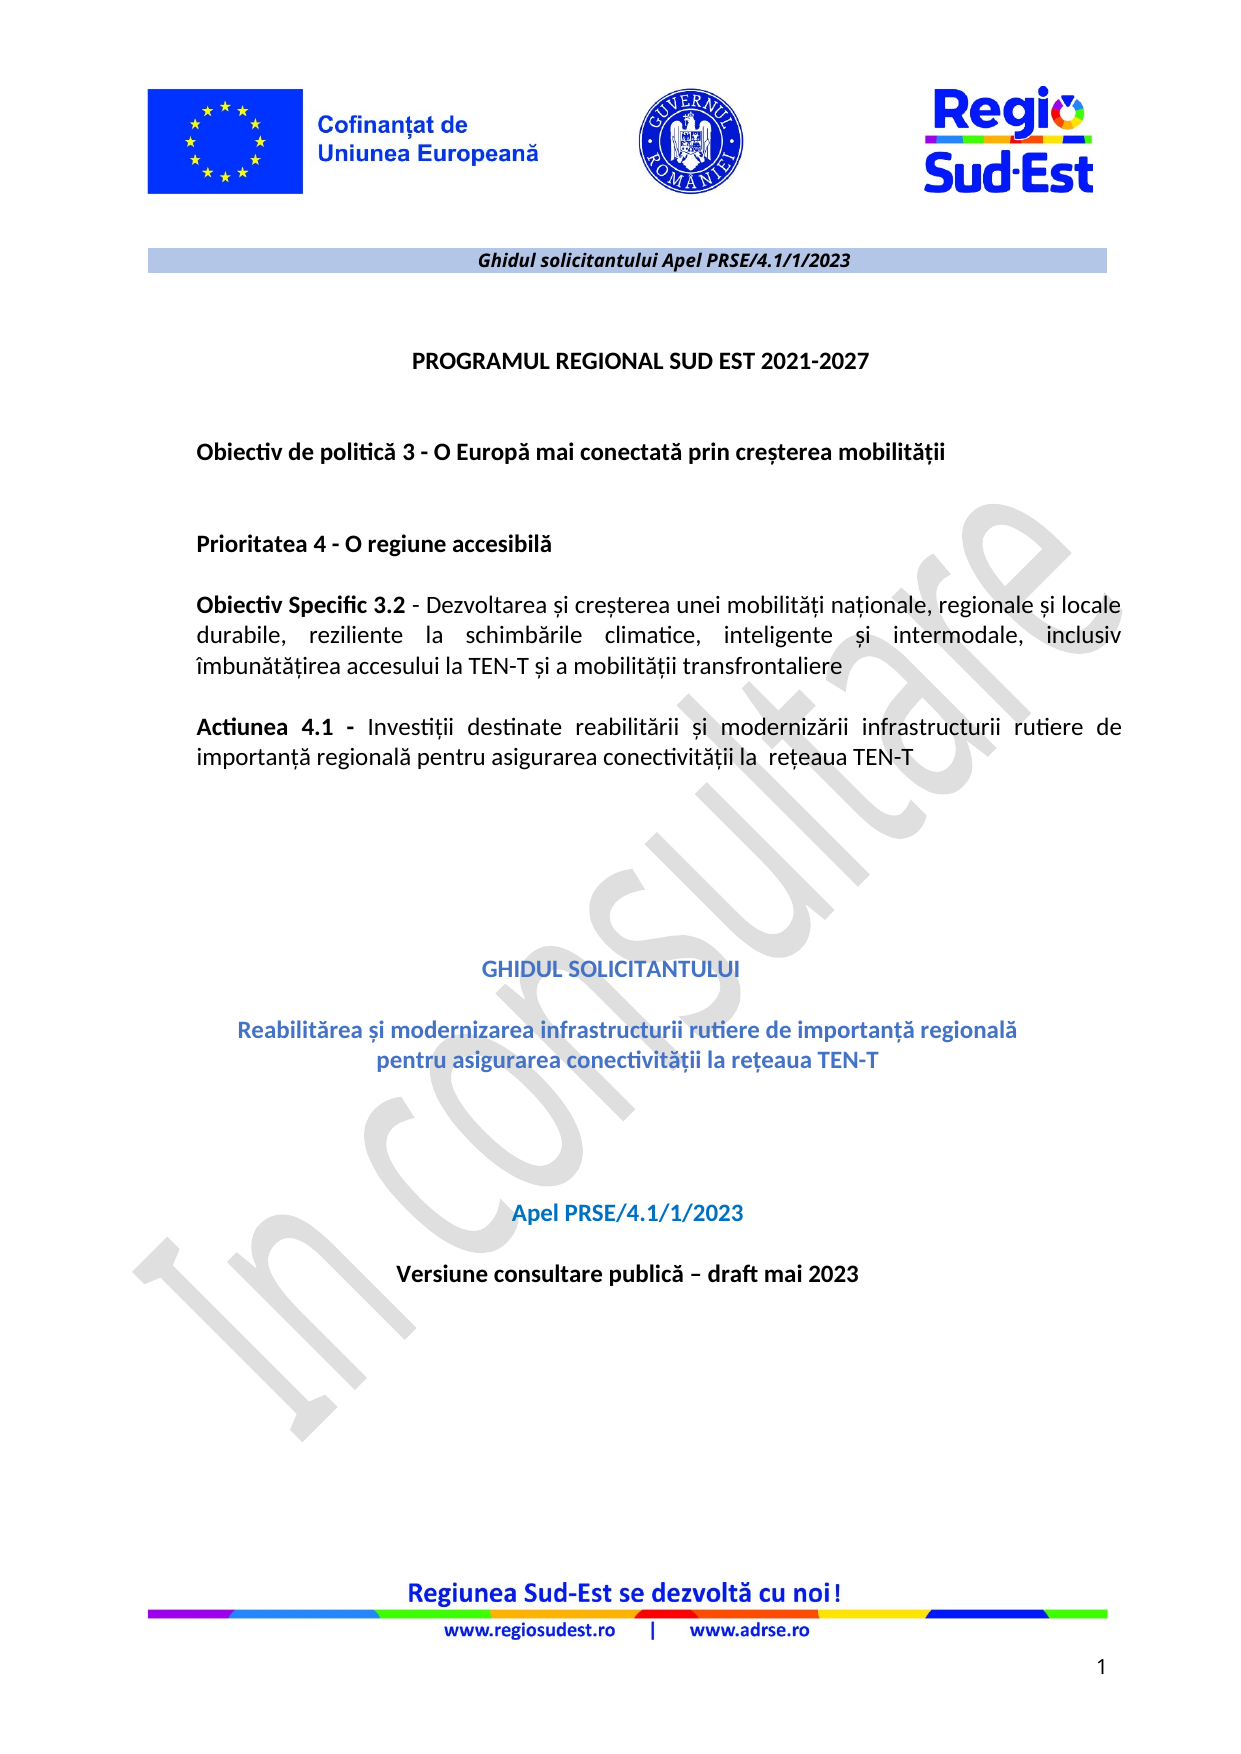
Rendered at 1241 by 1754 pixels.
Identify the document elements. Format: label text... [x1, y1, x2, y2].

table_header PROGRAMUL REGIONAL SUD EST 2021-2027 Obiectiv de politică 3 - O Europă mai conectată prin creșterea mobilității Prioritatea 4 - O regiune accesibilă Obiectiv Specific 3.2 - Dezvoltarea și creșterea unei mobilități naționale, regionale și locale durabile, reziliente la schimbările climatice, inteligente și intermodale, inclusiv îmbunătățirea accesului la TEN-T și a mobilității transfrontaliere Actiunea 4.1 - Investiții destinate reabilitării și modernizării infrastructurii rutiere de importanță regională pentru asigurarea conectivității la rețeaua TEN-T [148, 345, 1134, 923]
text Reabilitărea și modernizarea infrastructurii rutiere de importanță regională [148, 1014, 1107, 1045]
text Apel PRSE/4.1/1/2023 [148, 1197, 1107, 1228]
text GHIDUL SOLICITANTULUI [148, 953, 1107, 984]
picture [147, 1582, 1108, 1640]
text pentru asigurarea conectivității la rețeaua TEN-T [148, 1045, 1107, 1075]
text Versiune consultare publică – draft mai 2023 [148, 1258, 1107, 1289]
picture [147, 86, 1093, 195]
